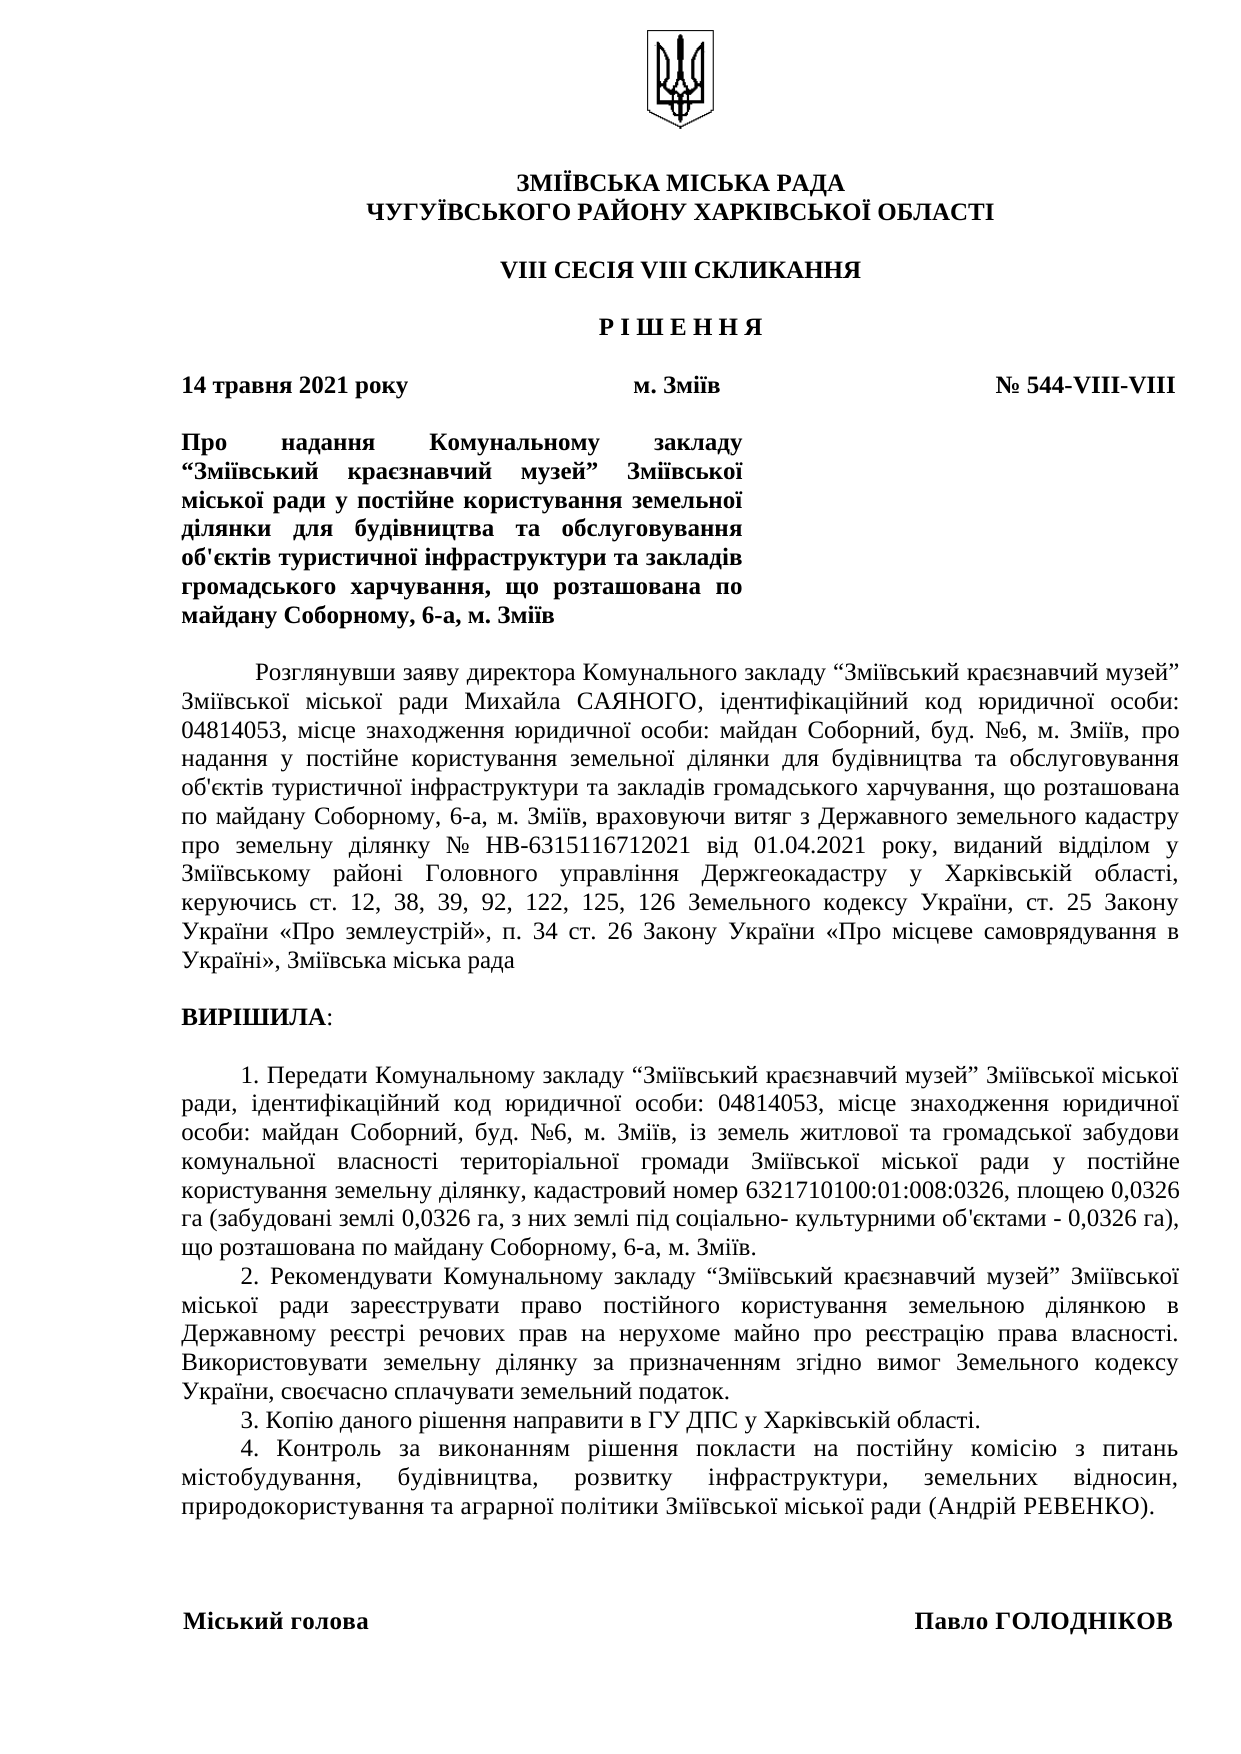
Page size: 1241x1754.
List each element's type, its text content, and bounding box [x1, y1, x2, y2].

text 3. Копію даного рішення направити в ГУ ДПС у Харківській області. [181, 1405, 1180, 1433]
text 4. Контроль за виконанням рішення покласти на постійну комісію з питань містобудування, будівництва, розвитку інфраструктури, земельних відносин, природокористування та аграрної політики Зміївської міської ради (Андрій РЕВЕНКО). [181, 1433, 1180, 1520]
subtitle ЧУГУЇВСЬКОГО РАЙОНУ ХАРКІВСЬКОЇ ОБЛАСТІ [181, 197, 1180, 226]
subtitle Р І Ш Е Н Н Я [181, 312, 1180, 341]
text Про надання Комунальному закладу “Зміївський краєзнавчий музей” Зміївської міської ради у постійне користування земельної ділянки для будівництва та обслуговування об'єктів туристичної інфраструктури та закладів громадського харчування, що розташована по майдану Соборному, 6-а, м. Зміїв [181, 427, 743, 628]
text 14 травня 2021 року м. Зміїв № 544-VІІІ-VIII [181, 370, 1180, 398]
picture [646, 29, 716, 130]
text Розглянувши заяву директора Комунального закладу “Зміївський краєзнавчий музей” Зміївської міської ради Михайла САЯНОГО, ідентифікаційний код юридичної особи: 04814053, місце знаходження юридичної особи: майдан Соборний, буд. №6, м. Зміїв, про надання у постійне користування земельної ділянки для будівництва та обслуговування об'єктів туристичної інфраструктури та закладів громадського харчування, що розташована по майдану Соборному, 6-а, м. Зміїв, враховуючи витяг з Державного земельного кадастру про земельну ділянку № НВ-6315116712021 від 01.04.2021 року, виданий відділом у Зміївському районі Головного управління Держгеокадастру у Харківській області, керуючись ст. 12, 38, 39, 92, 122, 125, 126 Земельного кодексу України, ст. 25 Закону України «Про землеустрій», п. 34 ст. 26 Закону України «Про місцеве самоврядування в Україні», Зміївська міська рада [181, 657, 1180, 973]
subtitle ЗМІЇВСЬКА МІСЬКА РАДА [181, 168, 1180, 197]
subtitle VІІІ сесія VІІІ скликання [181, 255, 1180, 283]
text 2. Рекомендувати Комунальному закладу “Зміївський краєзнавчий музей” Зміївської міської ради зареєструвати право постійного користування земельною ділянкою в Державному реєстрі речових прав на нерухоме майно про реєстрацію права власності. Використовувати земельну ділянку за призначенням згідно вимог Земельного кодексу України, своєчасно сплачувати земельний податок. [181, 1261, 1180, 1405]
text Міський голова Павло ГОЛОДНІКОВ [183, 1606, 1180, 1635]
text ВИРІШИЛА: [181, 1002, 1180, 1031]
text 1. Передати Комунальному закладу “Зміївський краєзнавчий музей” Зміївської міської ради, ідентифікаційний код юридичної особи: 04814053, місце знаходження юридичної особи: майдан Соборний, буд. №6, м. Зміїв, із земель житлової та громадської забудови комунальної власності територіальної громади Зміївської міської ради у постійне користування земельну ділянку, кадастровий номер 6321710100:01:008:0326, площею 0,0326 га (забудовані землі 0,0326 га, з них землі під соціально- культурними об'єктами - 0,0326 га), що розташована по майдану Соборному, 6-а, м. Зміїв. [181, 1060, 1180, 1261]
